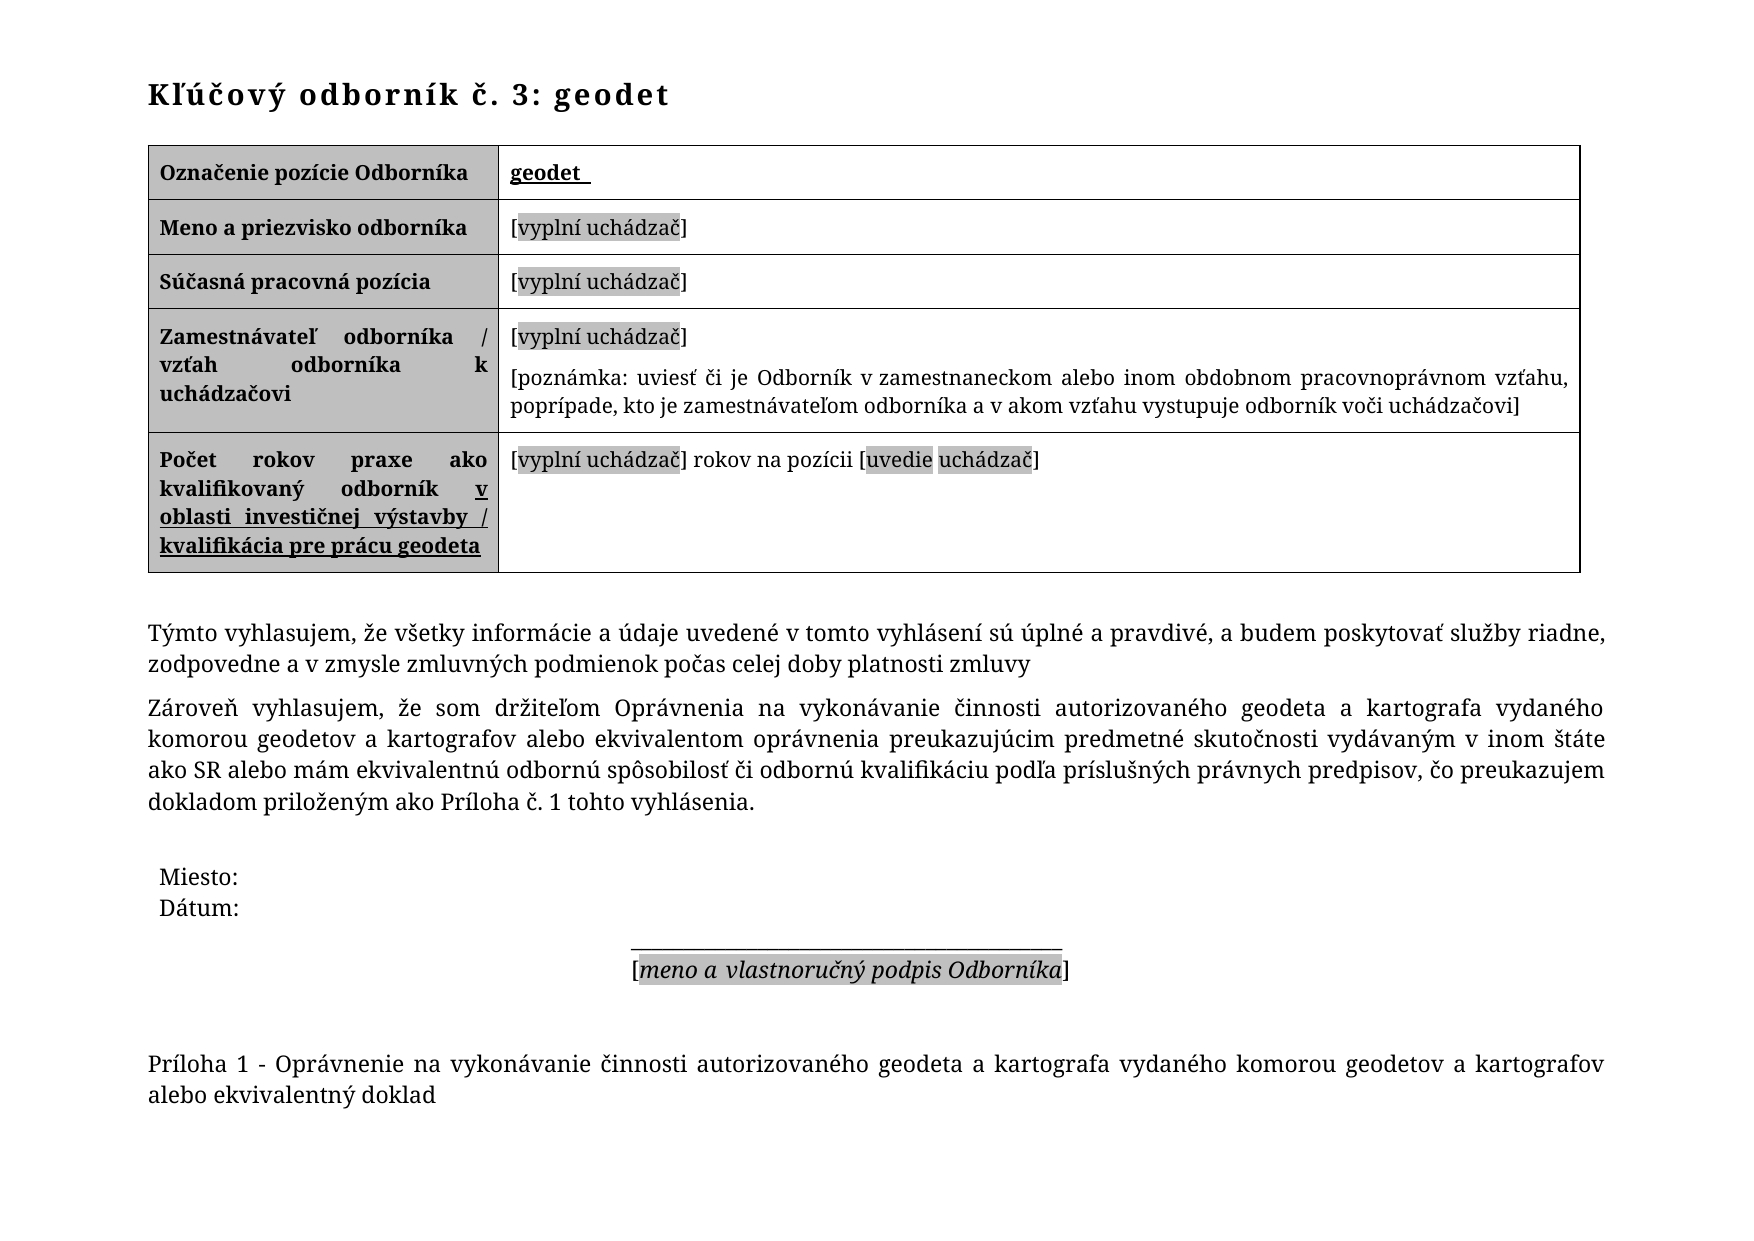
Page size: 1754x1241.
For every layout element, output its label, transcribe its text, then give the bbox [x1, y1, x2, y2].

text Zároveň vyhlasujem, že som držiteľom Oprávnenia na vykonávanie činnosti autorizovaného geodeta a kartografa vydaného komorou geodetov a kartografov alebo ekvivalentom oprávnenia preukazujúcim predmetné skutočnosti vydávaným v inom štáte ako SR alebo mám ekvivalentnú odbornú spôsobilosť či odbornú kvalifikáciu podľa príslušných právnych predpisov, čo preukazujem dokladom priloženým ako Príloha č. 1 tohto vyhlásenia. [148, 692, 1606, 817]
table_header _________________________________________ [meno a vlastnoručný podpis Odborníka] [620, 860, 1112, 1017]
table_cell [vyplní uchádzač] [499, 200, 1579, 254]
text Príloha 1 - Oprávnenie na vykonávanie činnosti autorizovaného geodeta a kartografa vydaného komorou geodetov a kartografov alebo ekvivalentný doklad [148, 1048, 1606, 1110]
table_header Miesto: Dátum: [148, 860, 619, 1017]
table_cell Počet rokov praxe ako kvalifikovaný odborník v oblasti investičnej výstavby / kvalifikácia pre prácu geodeta [149, 433, 498, 572]
table_header Označenie pozície Odborníka [149, 146, 498, 199]
table_cell Súčasná pracovná pozícia [149, 255, 498, 308]
table_cell [vyplní uchádzač] [poznámka: uviesť či je Odborník v zamestnaneckom alebo inom obdobnom pracovnoprávnom vzťahu, poprípade, kto je zamestnávateľom odborníka a v akom vzťahu vystupuje odborník voči uchádzačovi] [499, 309, 1579, 432]
text Kľúčový odborník č. 3: geodet [148, 74, 1606, 113]
text Týmto vyhlasujem, že všetky informácie a údaje uvedené v tomto vyhlásení sú úplné a pravdivé, a budem poskytovať služby riadne, zodpovedne a v zmysle zmluvných podmienok počas celej doby platnosti zmluvy [148, 617, 1606, 679]
table_cell [vyplní uchádzač] rokov na pozícii [uvedie uchádzač] [499, 433, 1579, 572]
table_cell [vyplní uchádzač] [499, 255, 1579, 308]
table_cell Zamestnávateľ odborníka / vzťah odborníka k uchádzačovi [149, 309, 498, 432]
table_cell Meno a priezvisko odborníka [149, 200, 498, 254]
table_header geodet [499, 146, 1579, 199]
